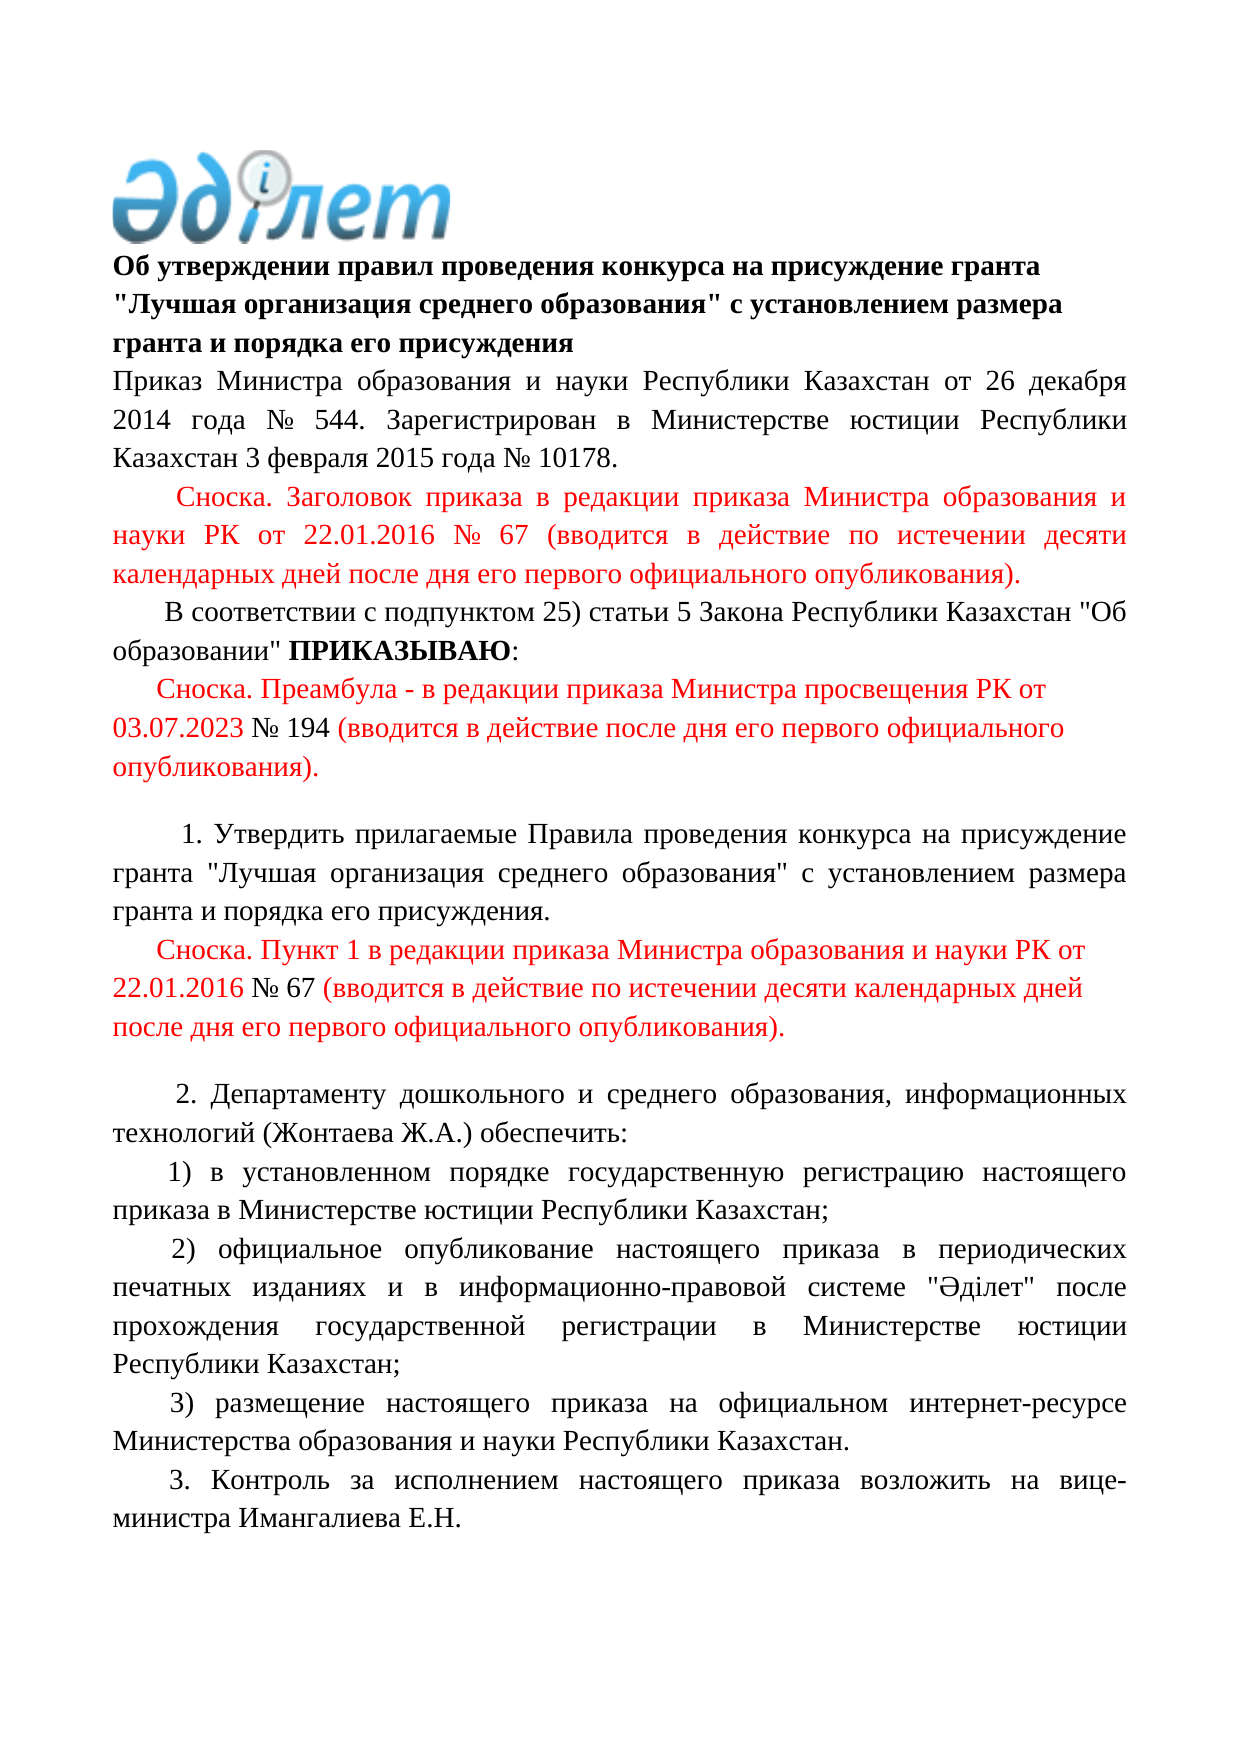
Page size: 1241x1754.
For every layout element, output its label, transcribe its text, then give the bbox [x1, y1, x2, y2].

picture [112, 150, 451, 244]
text Сноска. Заголовок приказа в редакции приказа Министра образования и науки РК от 22.01.2016 № 67 (вводится в действие по истечении десяти календарных дней после дня его первого официального опубликования). [112, 479, 1128, 589]
text 2) официальное опубликование настоящего приказа в периодических печатных изданиях и в информационно-правовой системе "Әділет" после прохождения государственной регистрации в Министерстве юстиции Республики Казахстан; [112, 1231, 1128, 1380]
text 3. Контроль за исполнением настоящего приказа возложить на вице-министра Имангалиева Е.Н. [112, 1462, 1128, 1534]
text Приказ Министра образования и науки Республики Казахстан от 26 декабря 2014 года № 544. Зарегистрирован в Министерстве юстиции Республики Казахстан 3 февраля 2015 года № 10178. [112, 363, 1128, 474]
text Сноска. Преамбула - в редакции приказа Министра просвещения РК от 03.07.2023 № 194 (вводится в действие после дня его первого официального опубликования). [112, 672, 1128, 812]
text Об утверждении правил проведения конкурса на присуждение гранта "Лучшая организация среднего образования" с установлением размера гранта и порядка его присуждения [112, 248, 1128, 358]
text 2. Департаменту дошкольного и среднего образования, информационных технологий (Жонтаева Ж.А.) обеспечить: [112, 1077, 1128, 1149]
text Сноска. Пункт 1 в редакции приказа Министра образования и науки РК от 22.01.2016 № 67 (вводится в действие по истечении десяти календарных дней после дня его первого официального опубликования). [112, 932, 1128, 1073]
text 1) в установленном порядке государственную регистрацию настоящего приказа в Министерстве юстиции Республики Казахстан; [112, 1154, 1128, 1226]
text 3) размещение настоящего приказа на официальном интернет-ресурсе Министерства образования и науки Республики Казахстан. [112, 1385, 1128, 1457]
text 1. Утвердить прилагаемые Правила проведения конкурса на присуждение гранта "Лучшая организация среднего образования" с установлением размера гранта и порядка его присуждения. [112, 816, 1128, 927]
text В соответствии с подпунктом 25) статьи 5 Закона Республики Казахстан "Об образовании" ПРИКАЗЫВАЮ: [112, 594, 1128, 667]
